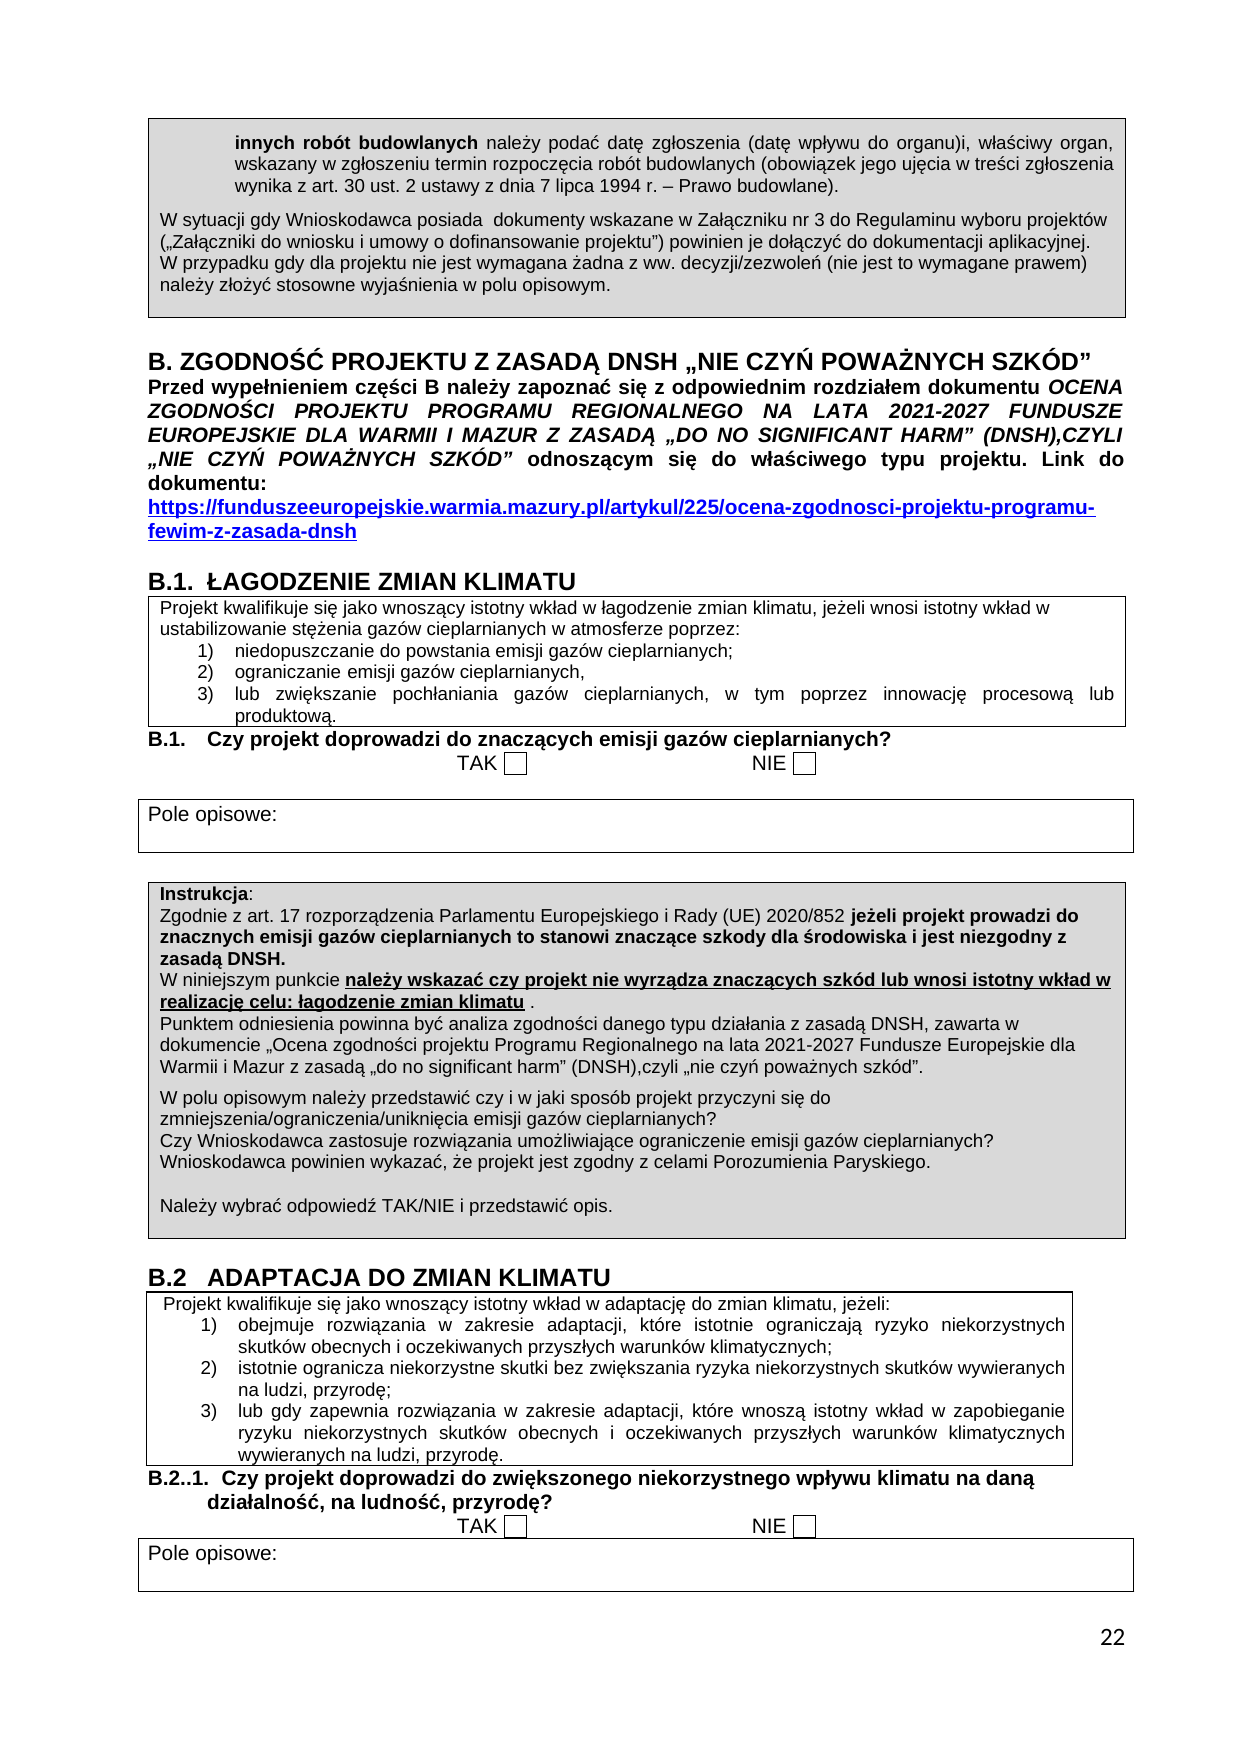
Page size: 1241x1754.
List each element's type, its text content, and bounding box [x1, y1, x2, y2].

text Przed wypełnieniem części B należy zapoznać się z odpowiednim rozdziałem dokumentu OCENA ZGODNOŚCI PROJEKTU PROGRAMU REGIONALNEGO NA LATA 2021-2027 FUNDUSZE EUROPEJSKIE DLA WARMII I MAZUR Z ZASADĄ „DO NO SIGNIFICANT HARM” (DNSH),CZYLI „NIE CZYŃ POWAŻNYCH SZKÓD” odnoszącym się do właściwego typu projektu. Link do dokumentu: [148, 375, 1125, 495]
text https://funduszeeuropejskie.warmia.mazury.pl/artykul/225/ocena-zgodnosci-projektu-programu-fewim-z-zasada-dnsh [148, 495, 1125, 543]
text TAK NIE [148, 751, 1125, 775]
text B. ZGODNOŚĆ PROJEKTU Z ZASADĄ DNSH „NIE CZYŃ POWAŻNYCH SZKÓD” [148, 346, 1125, 375]
text Pole opisowe: [139, 800, 1133, 826]
text B.1. Czy projekt doprowadzi do znaczących emisji gazów cieplarnianych? [148, 727, 1125, 751]
table_header Instrukcja: Zgodnie z art. 17 rozporządzenia Parlamentu Europejskiego i Rady (UE) 2020/852 jeżeli projekt prowadzi do znacznych emisji gazów cieplarnianych to stanowi znaczące szkody dla środowiska i jest niezgodny z zasadą DNSH. W niniejszym punkcie należy wskazać czy projekt nie wyrządza znaczących szkód lub wnosi istotny wkład w realizację celu: łagodzenie zmian klimatu . Punktem odniesienia powinna być analiza zgodności danego typu działania z zasadą DNSH, zawarta w dokumencie „Ocena zgodności projektu Programu Regionalnego na lata 2021-2027 Fundusze Europejskie dla Warmii i Mazur z zasadą „do no significant harm” (DNSH),czyli „nie czyń poważnych szkód”. W polu opisowym należy przedstawić czy i w jaki sposób projekt przyczyni się do zmniejszenia/ograniczenia/uniknięcia emisji gazów cieplarnianych? Czy Wnioskodawca zastosuje rozwiązania umożliwiające ograniczenie emisji gazów cieplarnianych? Wnioskodawca powinien wykazać, że projekt jest zgodny z celami Porozumienia Paryskiego. Należy wybrać odpowiedź TAK/NIE i przedstawić opis. [149, 883, 1125, 1238]
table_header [149, 119, 1125, 317]
table_header Projekt kwalifikuje się jako wnoszący istotny wkład w adaptację do zmian klimatu, jeżeli: obejmuje rozwiązania w zakresie adaptacji, które istotnie ograniczają ryzyko niekorzystnych skutków obecnych i oczekiwanych przyszłych warunków klimatycznych; istotnie ogranicza niekorzystne skutki bez zwiększania ryzyka niekorzystnych skutków wywieranych na ludzi, przyrodę; lub gdy zapewnia rozwiązania w zakresie adaptacji, które wnoszą istotny wkład w zapobieganie ryzyku niekorzystnych skutków obecnych i oczekiwanych przyszłych warunków klimatycznych wywieranych na ludzi, przyrodę. [147, 1293, 1072, 1465]
text B.2 ADAPTACJA DO ZMIAN KLIMATU [148, 1263, 1125, 1291]
text Pole opisowe: [139, 1539, 1133, 1565]
table_header Projekt kwalifikuje się jako wnoszący istotny wkład w łagodzenie zmian klimatu, jeżeli wnosi istotny wkład w ustabilizowanie stężenia gazów cieplarnianych w atmosferze poprzez: niedopuszczanie do powstania emisji gazów cieplarnianych; ograniczanie emisji gazów cieplarnianych, lub zwiększanie pochłaniania gazów cieplarnianych, w tym poprzez innowację procesową lub produktową. [149, 597, 1125, 726]
text TAK NIE [148, 1514, 1125, 1538]
text B.1. ŁAGODZENIE ZMIAN KLIMATU [148, 567, 1125, 596]
text B.2..1. Czy projekt doprowadzi do zwiększonego niekorzystnego wpływu klimatu na daną działalność, na ludność, przyrodę? [148, 1466, 1125, 1514]
